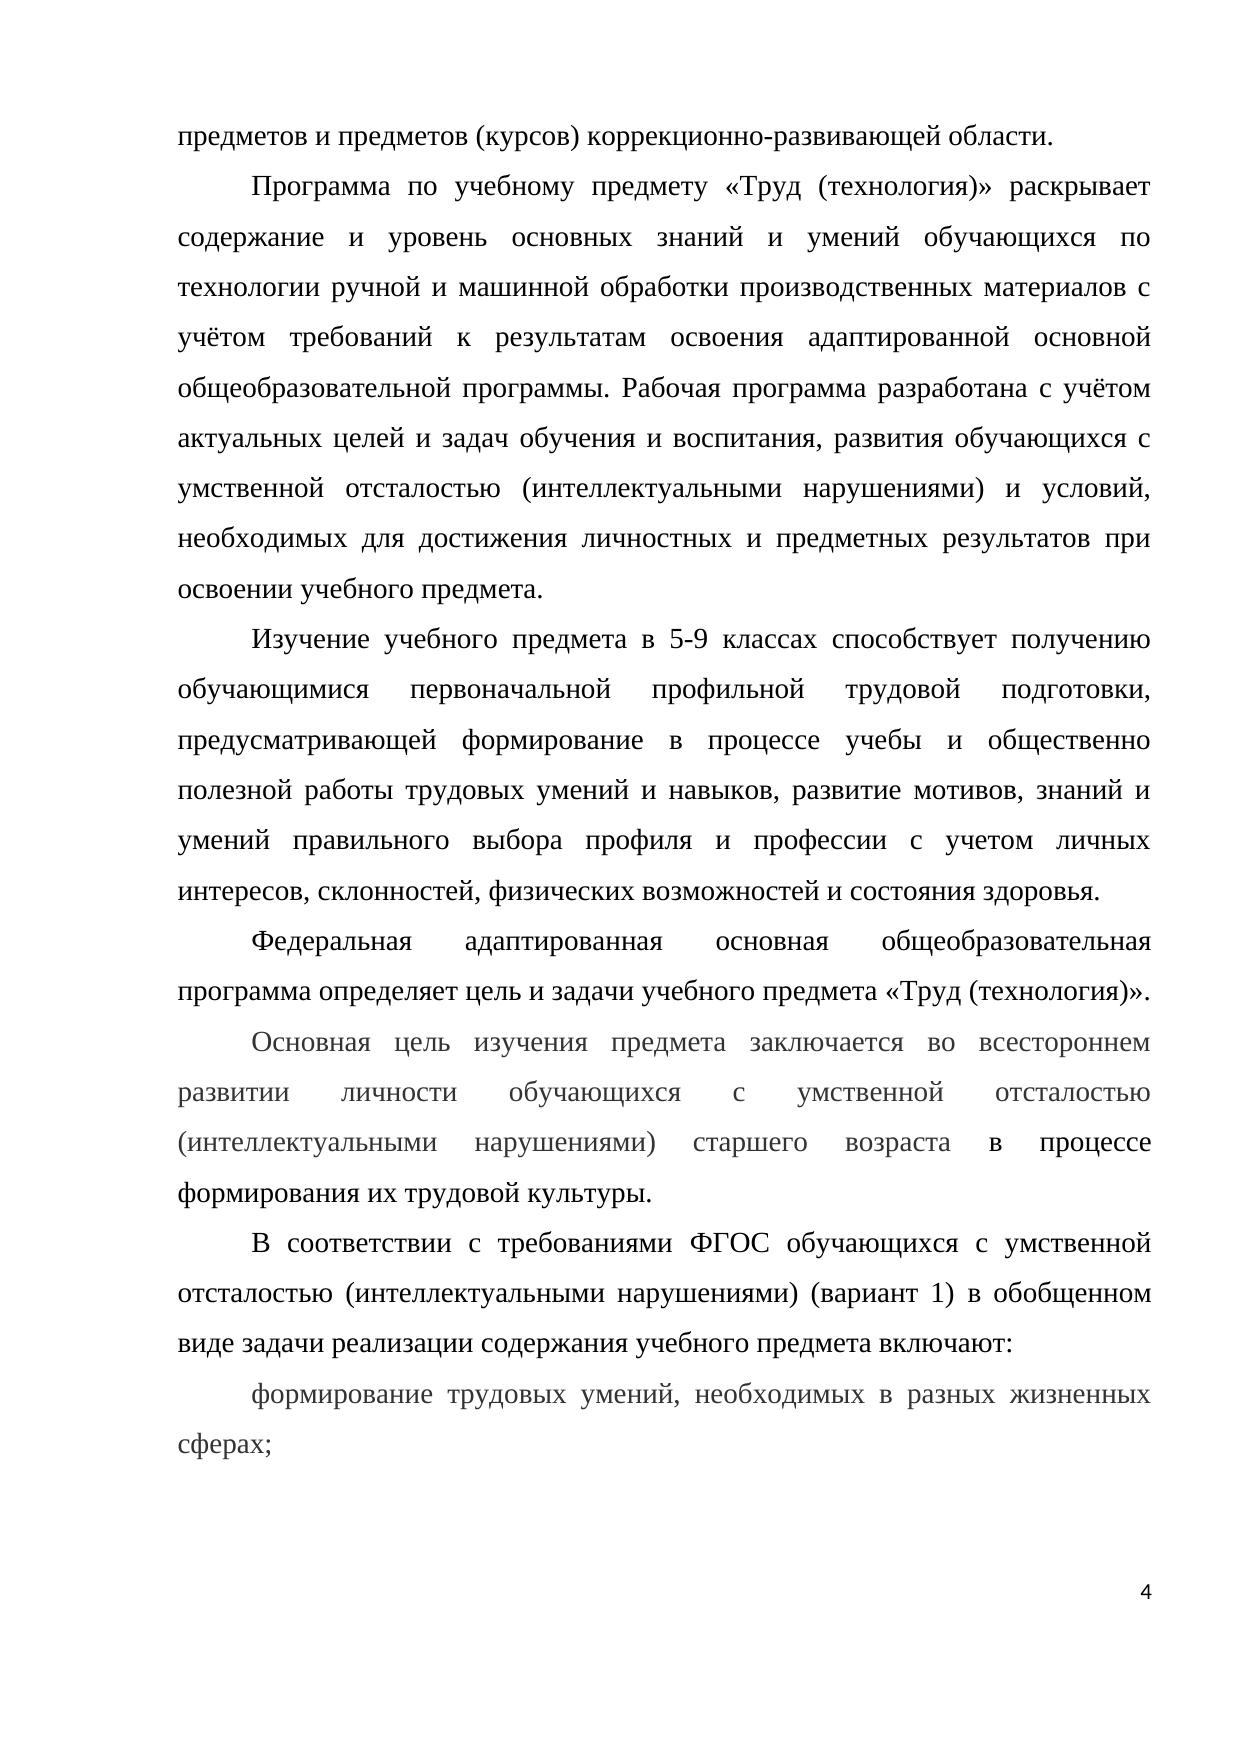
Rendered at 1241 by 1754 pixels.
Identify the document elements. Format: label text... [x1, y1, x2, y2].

text Основная цель изучения предмета заключается во всестороннем развитии личности обучающихся с умственной отсталостью (интеллектуальными нарушениями) старшего возраста в процессе формирования их трудовой культуры. [177, 1024, 1152, 1208]
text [177, 118, 1152, 152]
text формирование трудовых умений, необходимых в разных жизненных сферах; [177, 1376, 1152, 1460]
text Федеральная адаптированная основная общеобразовательная программа определяет цель и задачи учебного предмета «Труд (технология)». [177, 923, 1152, 1007]
text Программа по учебному предмету «Труд (технология)» раскрывает содержание и уровень основных знаний и умений обучающихся по технологии ручной и машинной обработки производственных материалов с учётом требований к результатам освоения адаптированной основной общеобразовательной программы. Рабочая программа разработана с учётом актуальных целей и задач обучения и воспитания, развития обучающихся с умственной отсталостью (интеллектуальными нарушениями) и условий, необходимых для достижения личностных и предметных результатов при освоении учебного предмета. [177, 168, 1152, 604]
text Изучение учебного предмета в 5-9 классах способствует получению обучающимися первоначальной профильной трудовой подготовки, предусматривающей формирование в процессе учебы и общественно полезной работы трудовых умений и навыков, развитие мотивов, знаний и умений правильного выбора профиля и профессии с учетом личных интересов, склонностей, физических возможностей и состояния здоровья. [177, 621, 1152, 906]
text В соответствии с требованиями ФГОС обучающихся с умственной отсталостью (интеллектуальными нарушениями) (вариант 1) в обобщенном виде задачи реализации содержания учебного предмета включают: [177, 1225, 1152, 1359]
